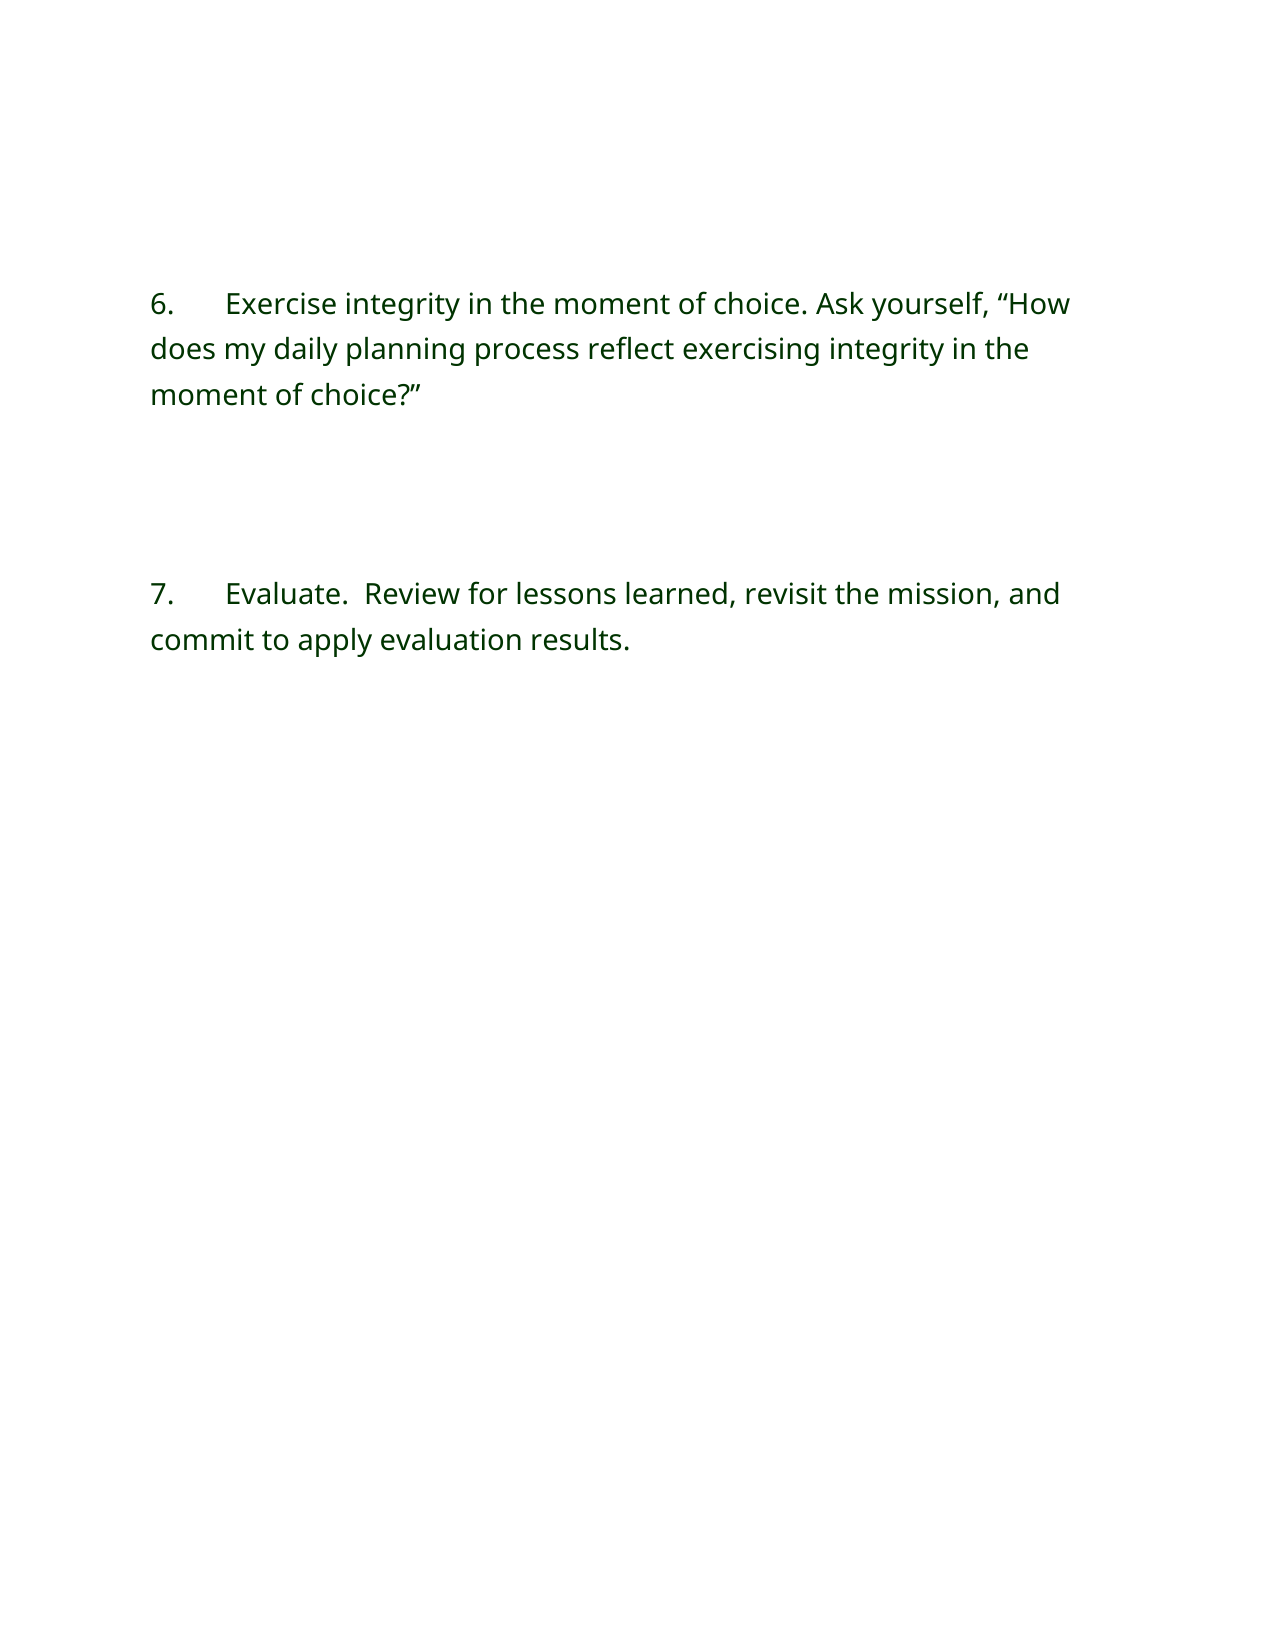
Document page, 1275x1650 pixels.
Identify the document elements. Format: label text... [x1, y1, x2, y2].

text 6. Exercise integrity in the moment of choice. Ask yourself, “How does my daily planning process reflect exercising integrity in the moment of choice?” [150, 283, 1125, 414]
text 7. Evaluate. Review for lessons learned, revisit the mission, and commit to apply evaluation results. [150, 573, 1125, 659]
